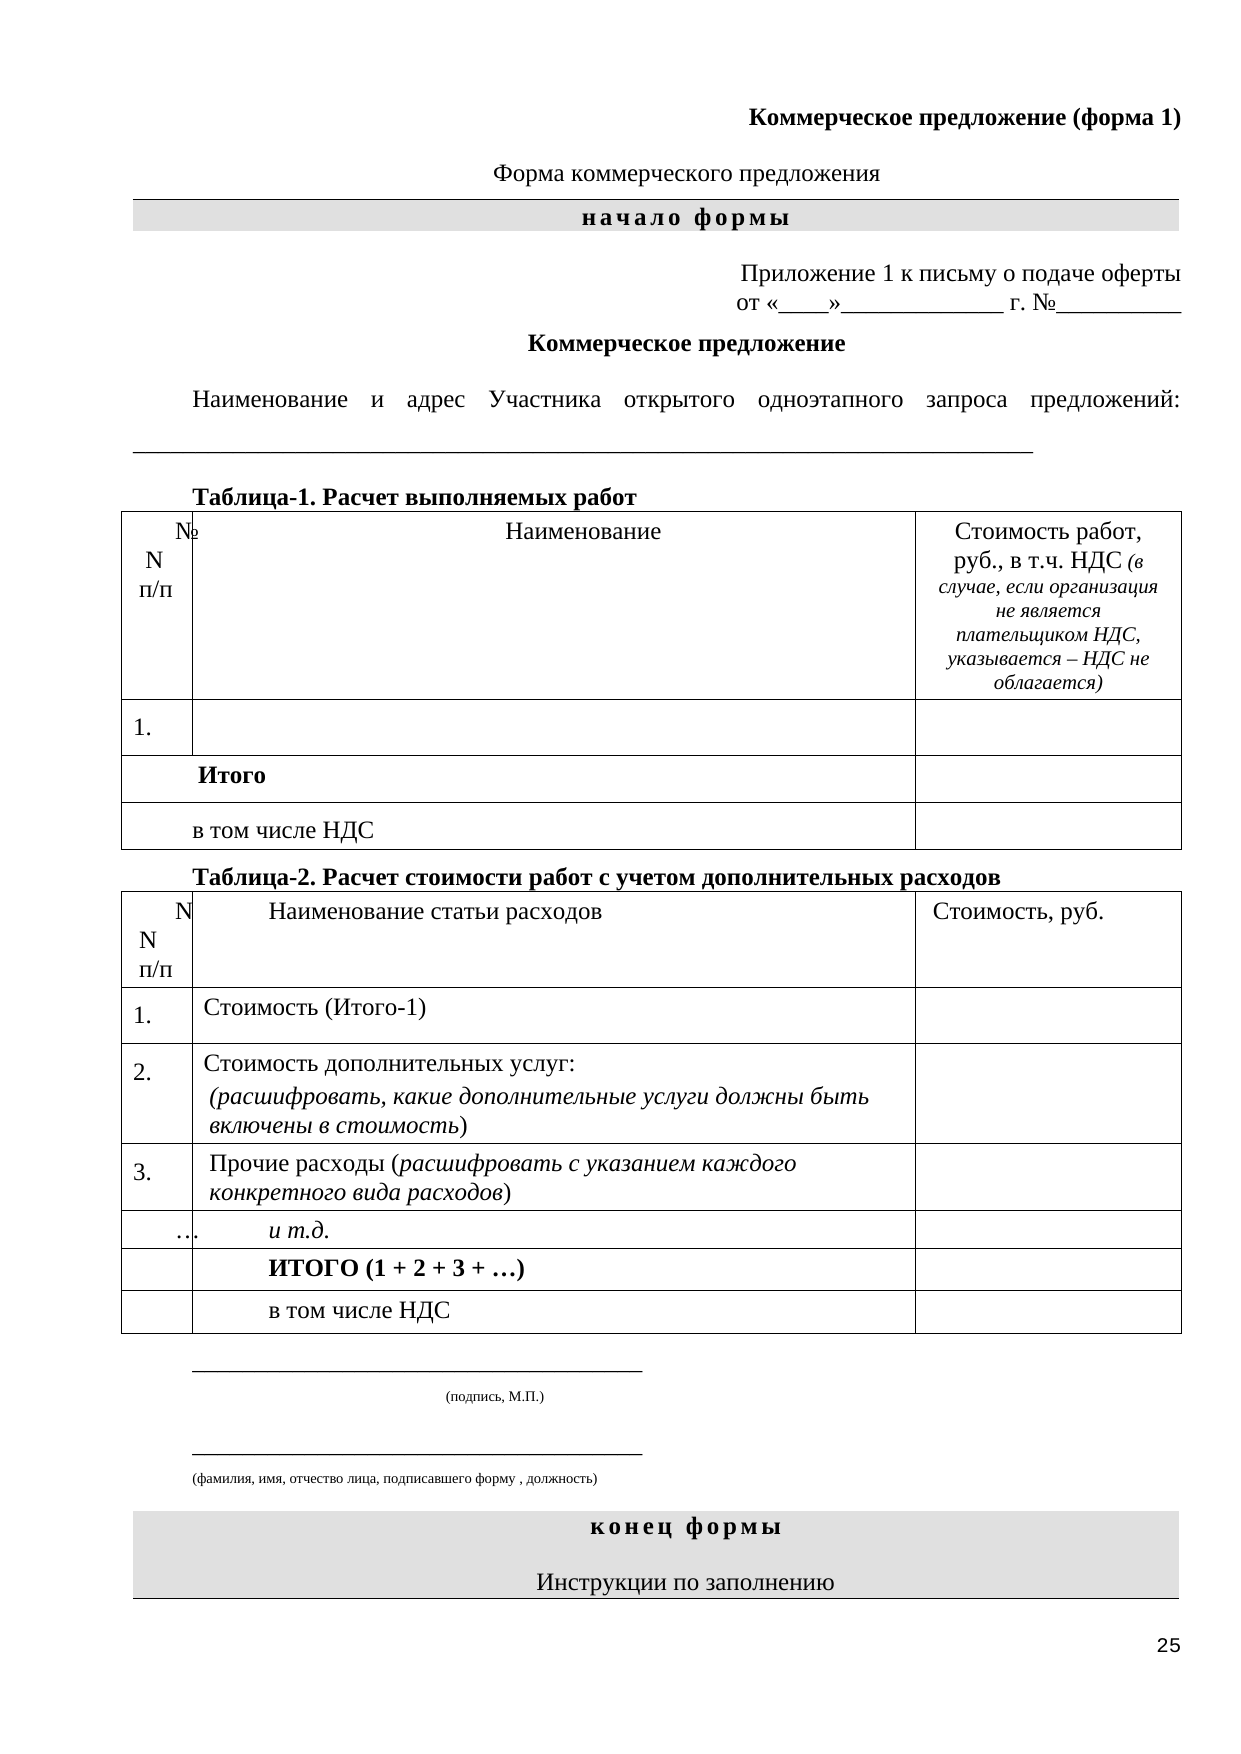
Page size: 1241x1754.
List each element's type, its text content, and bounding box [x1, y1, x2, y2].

table_cell [122, 1144, 192, 1210]
table_cell … [122, 1211, 192, 1248]
text Коммерческое предложение (форма 1) [251, 102, 1181, 131]
table_cell в том числе НДС [193, 1291, 915, 1333]
table_cell и т.д. [193, 1211, 915, 1248]
table_cell [916, 803, 1181, 849]
table_cell [916, 988, 1181, 1043]
table_cell [916, 700, 1181, 755]
table_header Наименование статьи расходов [193, 892, 915, 987]
table_cell в том числе НДС [122, 803, 915, 849]
table_header NN п/п [122, 892, 192, 987]
table_cell [916, 756, 1181, 802]
table_cell [916, 1144, 1181, 1210]
table_header Стоимость, руб. [916, 892, 1181, 987]
text ____________________________________ [133, 1346, 1181, 1375]
text Таблица-1. Расчет выполняемых работ [133, 482, 1181, 511]
table_header № N п/п [122, 512, 192, 698]
table_cell [122, 1249, 192, 1290]
table_cell Итого [122, 756, 915, 802]
table_cell [916, 1211, 1181, 1248]
table_cell Стоимость (Итого-1) [193, 988, 915, 1043]
text Наименование и адрес Участника открытого одноэтапного запроса предложений: ________________________________________________________________________ [133, 384, 1181, 456]
table_cell [122, 700, 192, 755]
text Коммерческое предложение [133, 328, 1181, 357]
text конец формы [133, 1511, 1179, 1540]
text (фамилия, имя, отчество лица, подписавшего форму , должность) [133, 1470, 797, 1499]
text (подпись, М.П.) [133, 1387, 797, 1416]
table_cell [122, 1044, 192, 1143]
table_cell [193, 700, 915, 755]
table_cell Прочие расходы (расшифровать с указанием каждого конкретного вида расходов) [193, 1144, 915, 1210]
table_cell [122, 988, 192, 1043]
table_cell [916, 1044, 1181, 1143]
table_header Наименование [193, 512, 915, 698]
table_cell [916, 1291, 1181, 1333]
text Таблица-2. Расчет стоимости работ с учетом дополнительных расходов [133, 862, 1181, 891]
text Инструкции по заполнению [133, 1567, 1179, 1598]
text ____________________________________ [133, 1429, 1181, 1457]
table_cell Стоимость дополнительных услуг: (расшифровать, какие дополнительные услуги должны быть включены в стоимость) [193, 1044, 915, 1143]
table_cell ИТОГО (1 + 2 + 3 + …) [193, 1249, 915, 1290]
table_cell [122, 1291, 192, 1333]
text начало формы [133, 200, 1179, 231]
text Приложение 1 к письму о подаче оферты от «____»_____________ г. №__________ [133, 258, 1181, 316]
table_cell [916, 1249, 1181, 1290]
text Форма коммерческого предложения [133, 158, 1181, 187]
table_header Стоимость работ, руб., в т.ч. НДС (в случае, если организация не является плательщиком НДС, указывается – НДС не облагается) [916, 512, 1181, 698]
